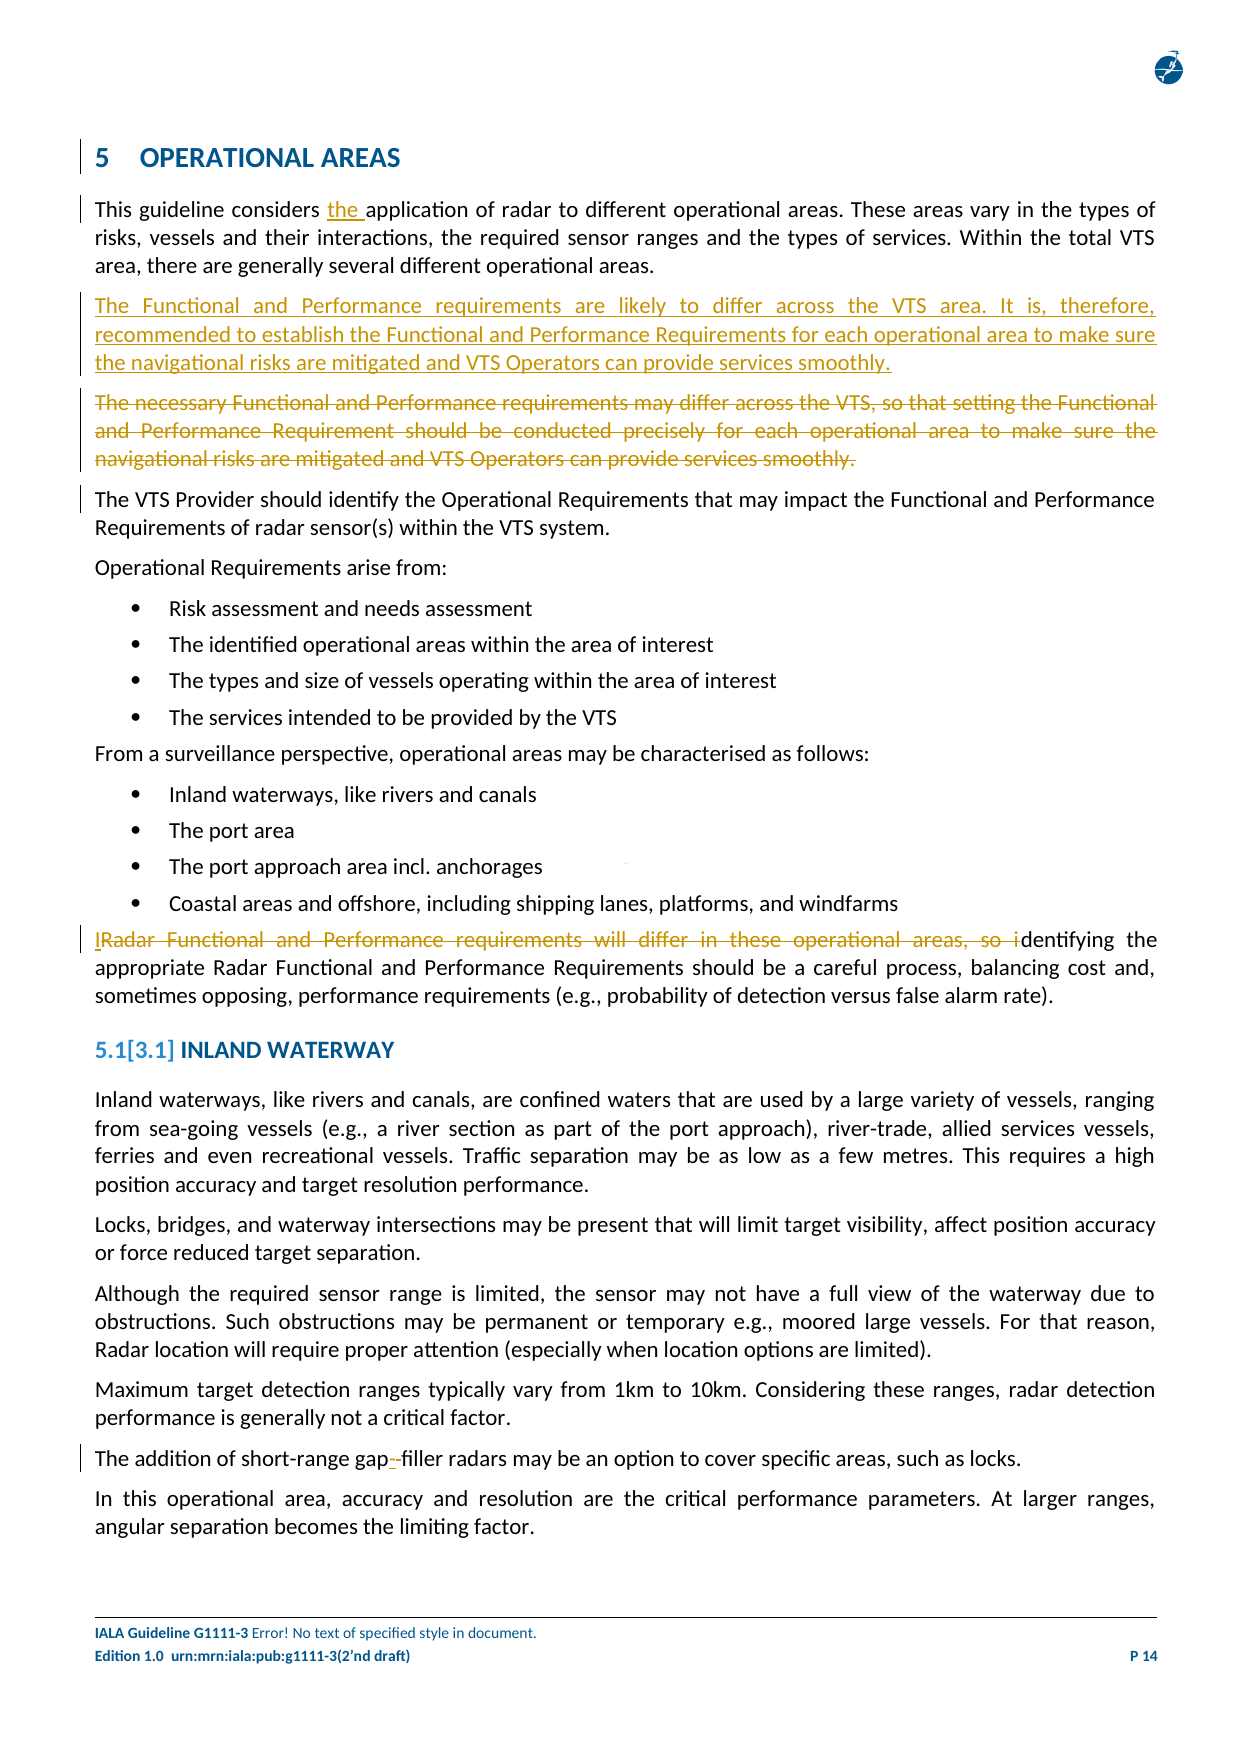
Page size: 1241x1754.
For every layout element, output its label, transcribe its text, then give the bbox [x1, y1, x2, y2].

list Coastal areas and offshore, including shipping lanes, platforms, and windfarms [132, 889, 1157, 917]
text From a surveillance perspective, operational areas may be characterised as follows: [94, 739, 1157, 767]
subtitle Operational Areas [94, 139, 1157, 174]
list Risk assessment and needs assessment [132, 594, 1157, 622]
text Operational Requirements arise from: [94, 553, 1157, 581]
text In this operational area, accuracy and resolution are the critical performance parameters. At larger ranges, angular separation becomes the limiting factor. [94, 1484, 1157, 1540]
list The identified operational areas within the area of interest [132, 630, 1157, 658]
list The port area [132, 816, 1157, 844]
list Inland waterways, like rivers and canals [132, 780, 1157, 808]
list The types and size of vessels operating within the area of interest [132, 667, 1157, 694]
text Locks, bridges, and waterway intersections may be present that will limit target visibility, affect position accuracy or force reduced target separation. [94, 1210, 1157, 1266]
text Maximum target detection ranges typically vary from 1km to 10km. Considering these ranges, radar detection performance is generally not a critical factor. [94, 1375, 1157, 1431]
text Although the required sensor range is limited, the sensor may not have a full view of the waterway due to obstructions. Such obstructions may be permanent or temporary e.g., moored large vessels. For that reason, Radar location will require proper attention (especially when location options are limited). [94, 1279, 1157, 1363]
text dentifying the appropriate Radar Functional and Performance Requirements should be a careful process, balancing cost and, sometimes opposing, performance requirements (e.g., probability of detection versus false alarm rate). [94, 925, 1157, 1009]
text The addition of short-range gapfiller radars may be an option to cover specific areas, such as locks. [94, 1444, 1157, 1472]
text The VTS Provider should identify the Operational Requirements that may impact the Functional and Performance Requirements of radar sensor(s) within the VTS system. [94, 485, 1157, 541]
subtitle Inland Waterway [94, 1034, 1157, 1065]
list The port approach area incl. anchorages [132, 852, 1157, 881]
list The services intended to be provided by the VTS [132, 703, 1157, 731]
picture [1123, 0, 1241, 119]
text This guideline considers application of radar to different operational areas. These areas vary in the types of risks, vessels and their interactions, the required sensor ranges and the types of services. Within the total VTS area, there are generally several different operational areas. [94, 195, 1157, 279]
text Inland waterways, like rivers and canals, are confined waters that are used by a large variety of vessels, ranging from sea-going vessels (e.g., a river section as part of the port approach), river-trade, allied services vessels, ferries and even recreational vessels. Traffic separation may be as low as a few metres. This requires a high position accuracy and target resolution performance. [94, 1086, 1157, 1198]
